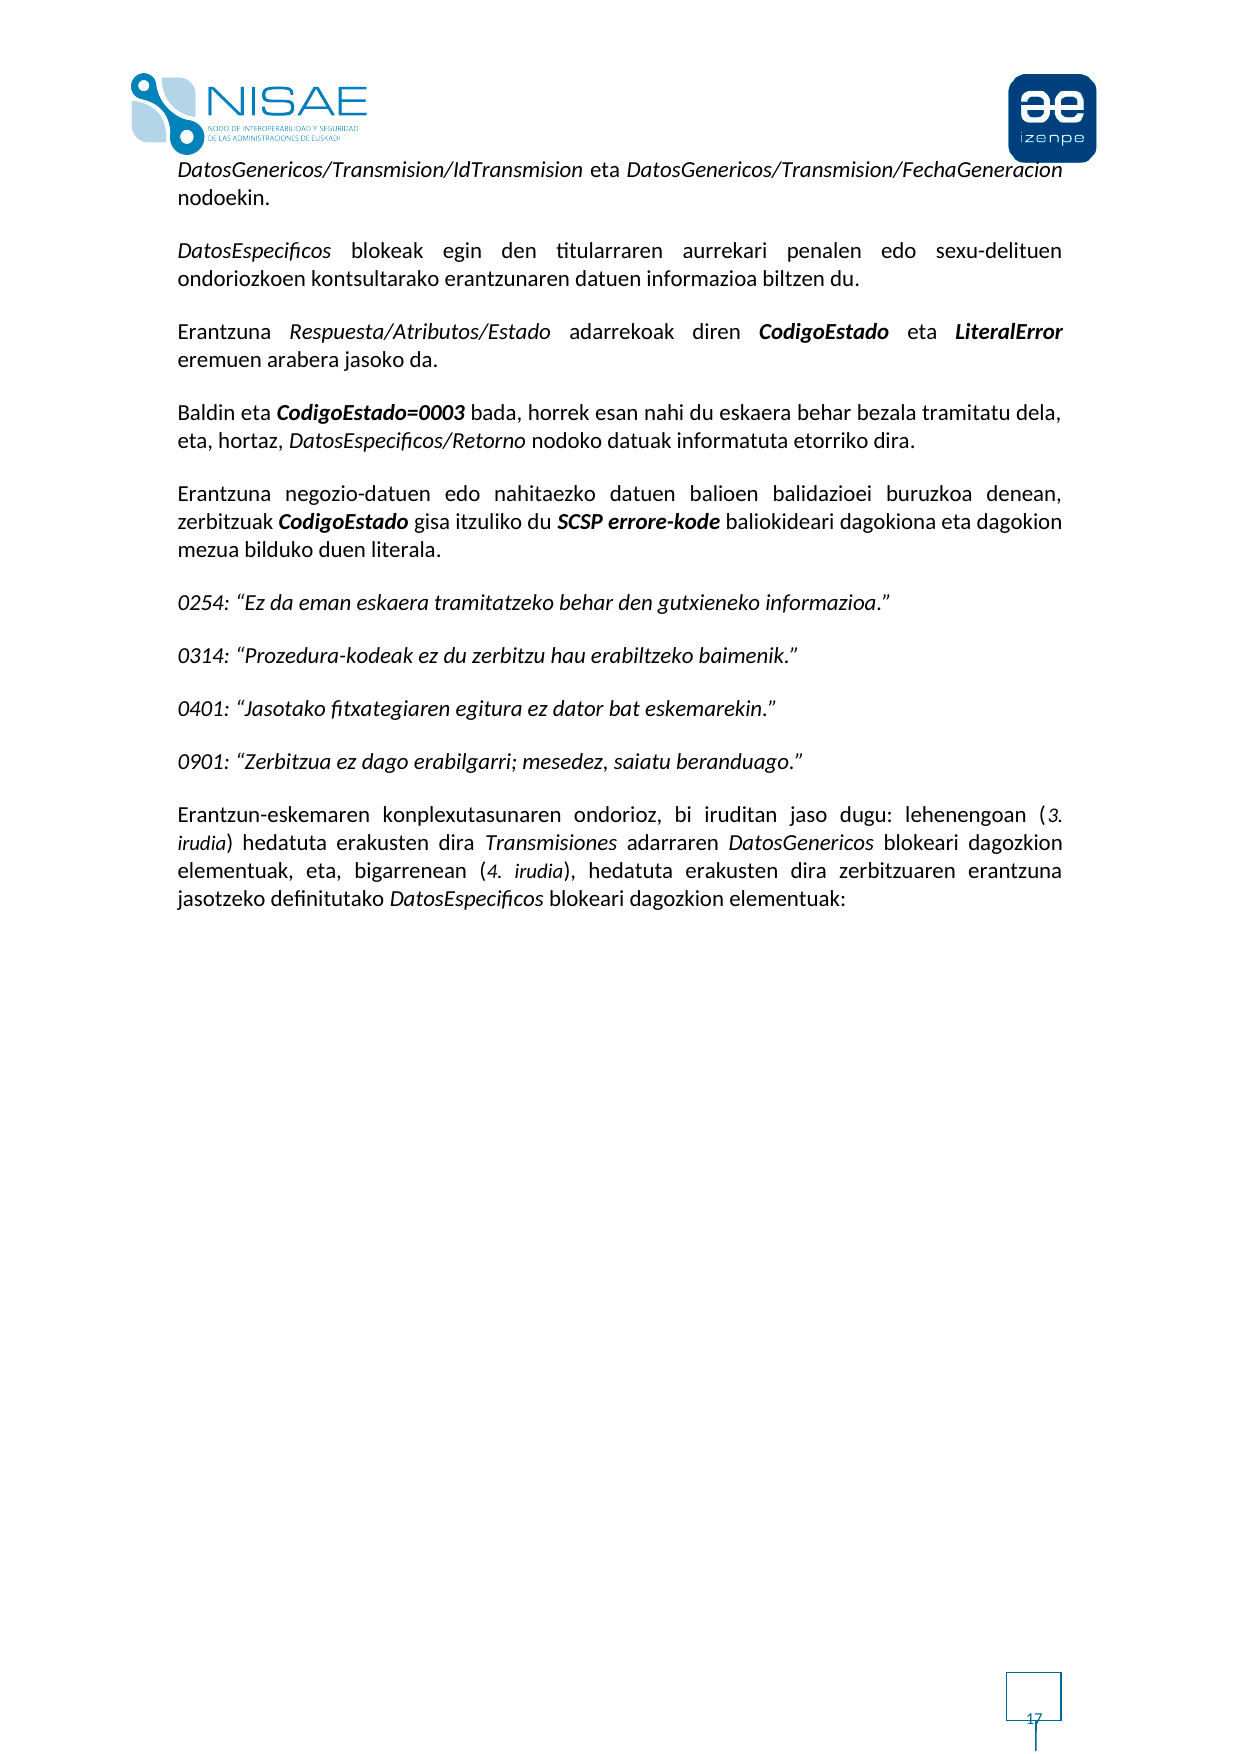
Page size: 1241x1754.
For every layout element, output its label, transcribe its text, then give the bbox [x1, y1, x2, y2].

text 0901: “Zerbitzua ez dago erabilgarri; mesedez, saiatu beranduago.” [177, 747, 1063, 775]
text Erantzun-eskemaren konplexutasunaren ondorioz, bi iruditan jaso dugu: lehenengoan (3. irudia) hedatuta erakusten dira Transmisiones adarraren DatosGenericos blokeari dagozkion elementuak, eta, bigarrenean (4. irudia), hedatuta erakusten dira zerbitzuaren erantzuna jasotzeko definitutako DatosEspecificos blokeari dagozkion elementuak: [177, 800, 1063, 912]
text 0401: “Jasotako fitxategiaren egitura ez dator bat eskemarekin.” [177, 694, 1063, 722]
picture [139, 81, 148, 90]
picture [181, 131, 193, 143]
picture [149, 73, 386, 155]
picture [1007, 74, 1097, 163]
text Erantzuna Respuesta/Atributos/Estado adarrekoak diren CodigoEstado eta LiteralError eremuen arabera jasoko da. [177, 317, 1063, 373]
text Erantzuna negozio-datuen edo nahitaezko datuen balioen balidazioei buruzkoa denean, zerbitzuak CodigoEstado gisa itzuliko du SCSP errore-kode baliokideari dagokiona eta dagokion mezua bilduko duen literala. [177, 479, 1063, 563]
text 0314: “Prozedura-kodeak ez du zerbitzu hau erabiltzeko baimenik.” [177, 641, 1063, 669]
text DatosEspecificos blokeak egin den titularraren aurrekari penalen edo sexu-delituen ondoriozkoen kontsultarako erantzunaren datuen informazioa biltzen du. [177, 236, 1063, 292]
text 0254: “Ez da eman eskaera tramitatzeko behar den gutxieneko informazioa.” [177, 588, 1063, 616]
text Baldin eta CodigoEstado=0003 bada, horrek esan nahi du eskaera behar bezala tramitatu dela, eta, hortaz, DatosEspecificos/Retorno nodoko datuak informatuta etorriko dira. [177, 398, 1063, 454]
picture [118, 73, 180, 155]
